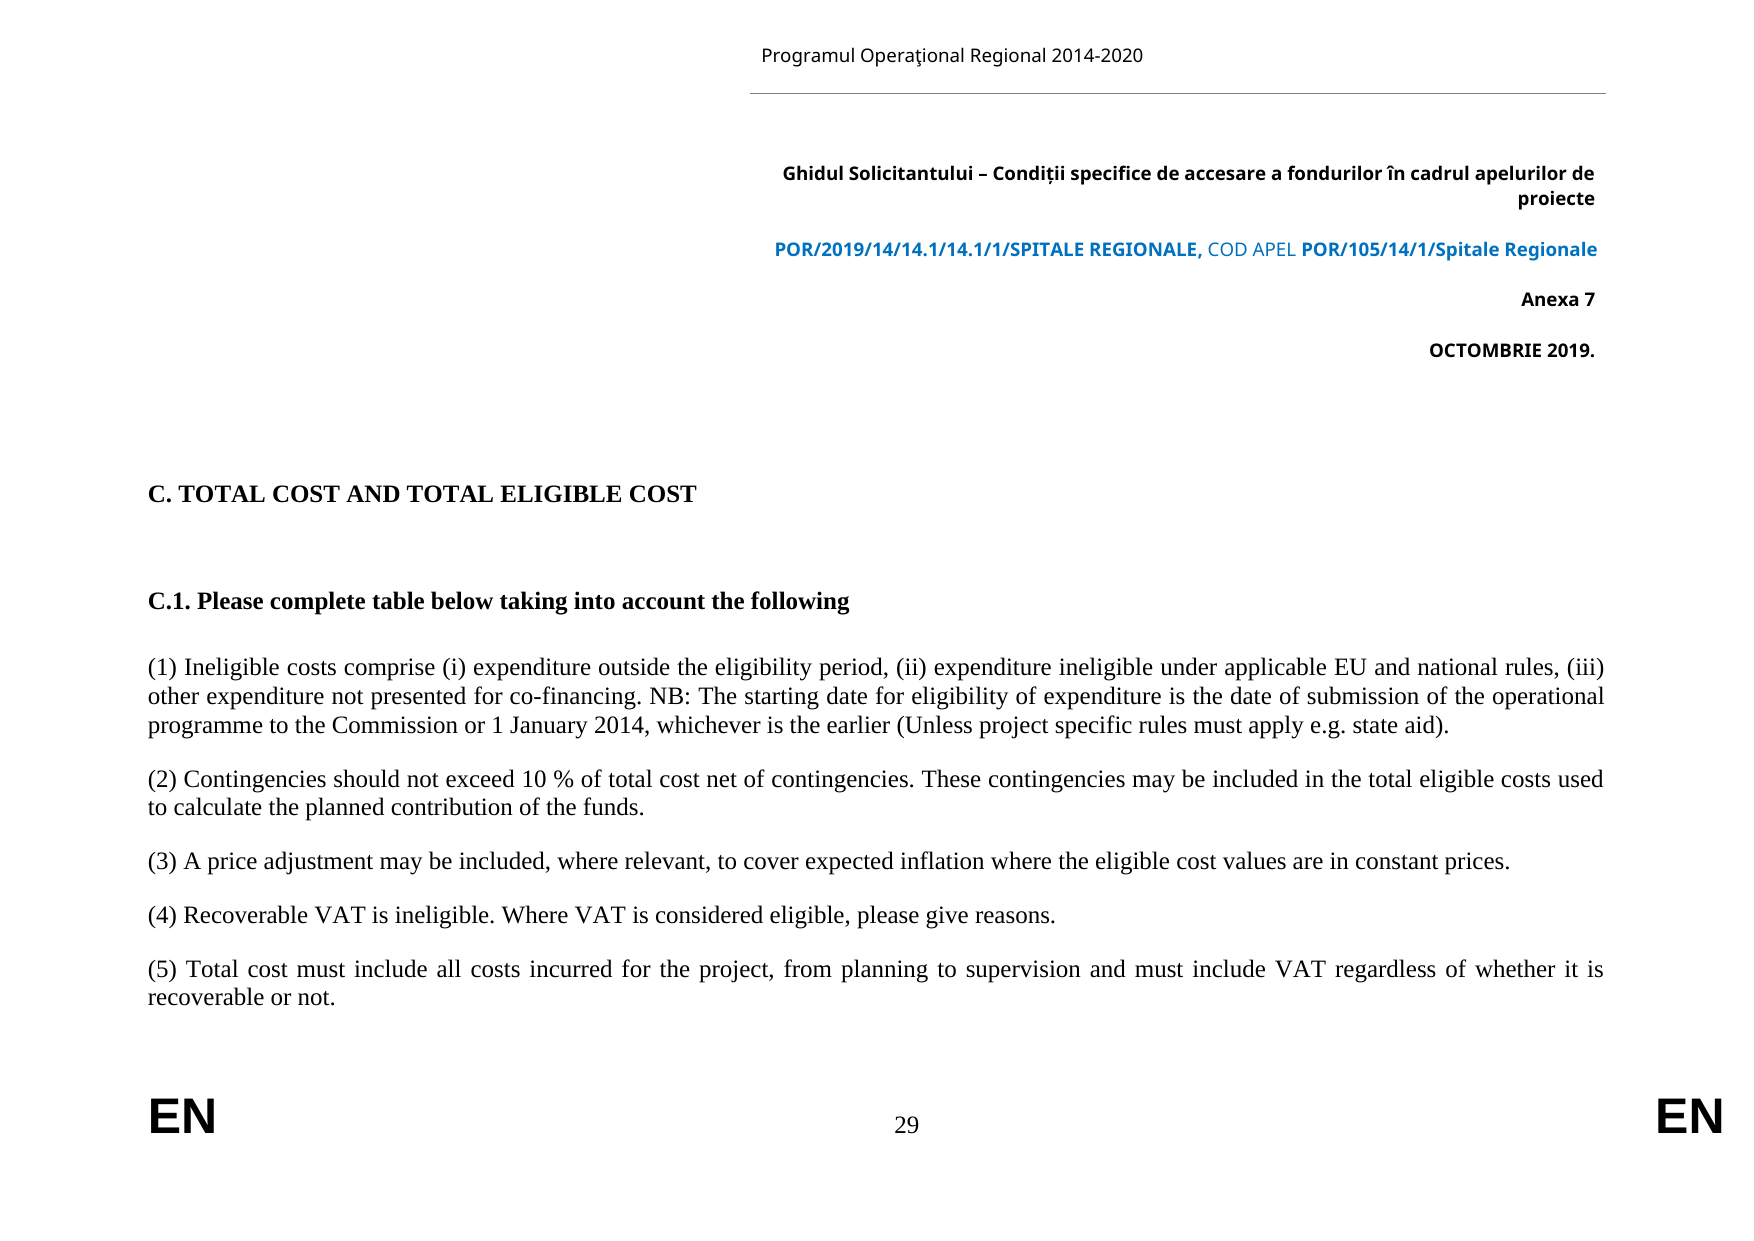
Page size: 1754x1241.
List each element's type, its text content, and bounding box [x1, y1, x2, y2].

text (2) Contingencies should not exceed 10 % of total cost net of contingencies. These contingencies may be included in the total eligible costs used to calculate the planned contribution of the funds. [148, 764, 1606, 821]
text (4) Recoverable VAT is ineligible. Where VAT is considered eligible, please give reasons. [148, 900, 1606, 929]
subtitle C. TOTAL COST AND TOTAL ELIGIBLE COST [148, 479, 1606, 507]
subtitle C.1. Please complete table below taking into account the following [148, 586, 1606, 615]
text (3) A price adjustment may be included, where relevant, to cover expected inflation where the eligible cost values are in constant prices. [148, 846, 1606, 875]
text (1) Ineligible costs comprise (i) expenditure outside the eligibility period, (ii) expenditure ineligible under applicable EU and national rules, (iii) other expenditure not presented for co-financing. NB: The starting date for eligibility of expenditure is the date of submission of the operational programme to the Commission or 1 January 2014, whichever is the earlier (Unless project specific rules must apply e.g. state aid). [148, 652, 1606, 739]
text (5) Total cost must include all costs incurred for the project, from planning to supervision and must include VAT regardless of whether it is recoverable or not. [148, 954, 1606, 1011]
